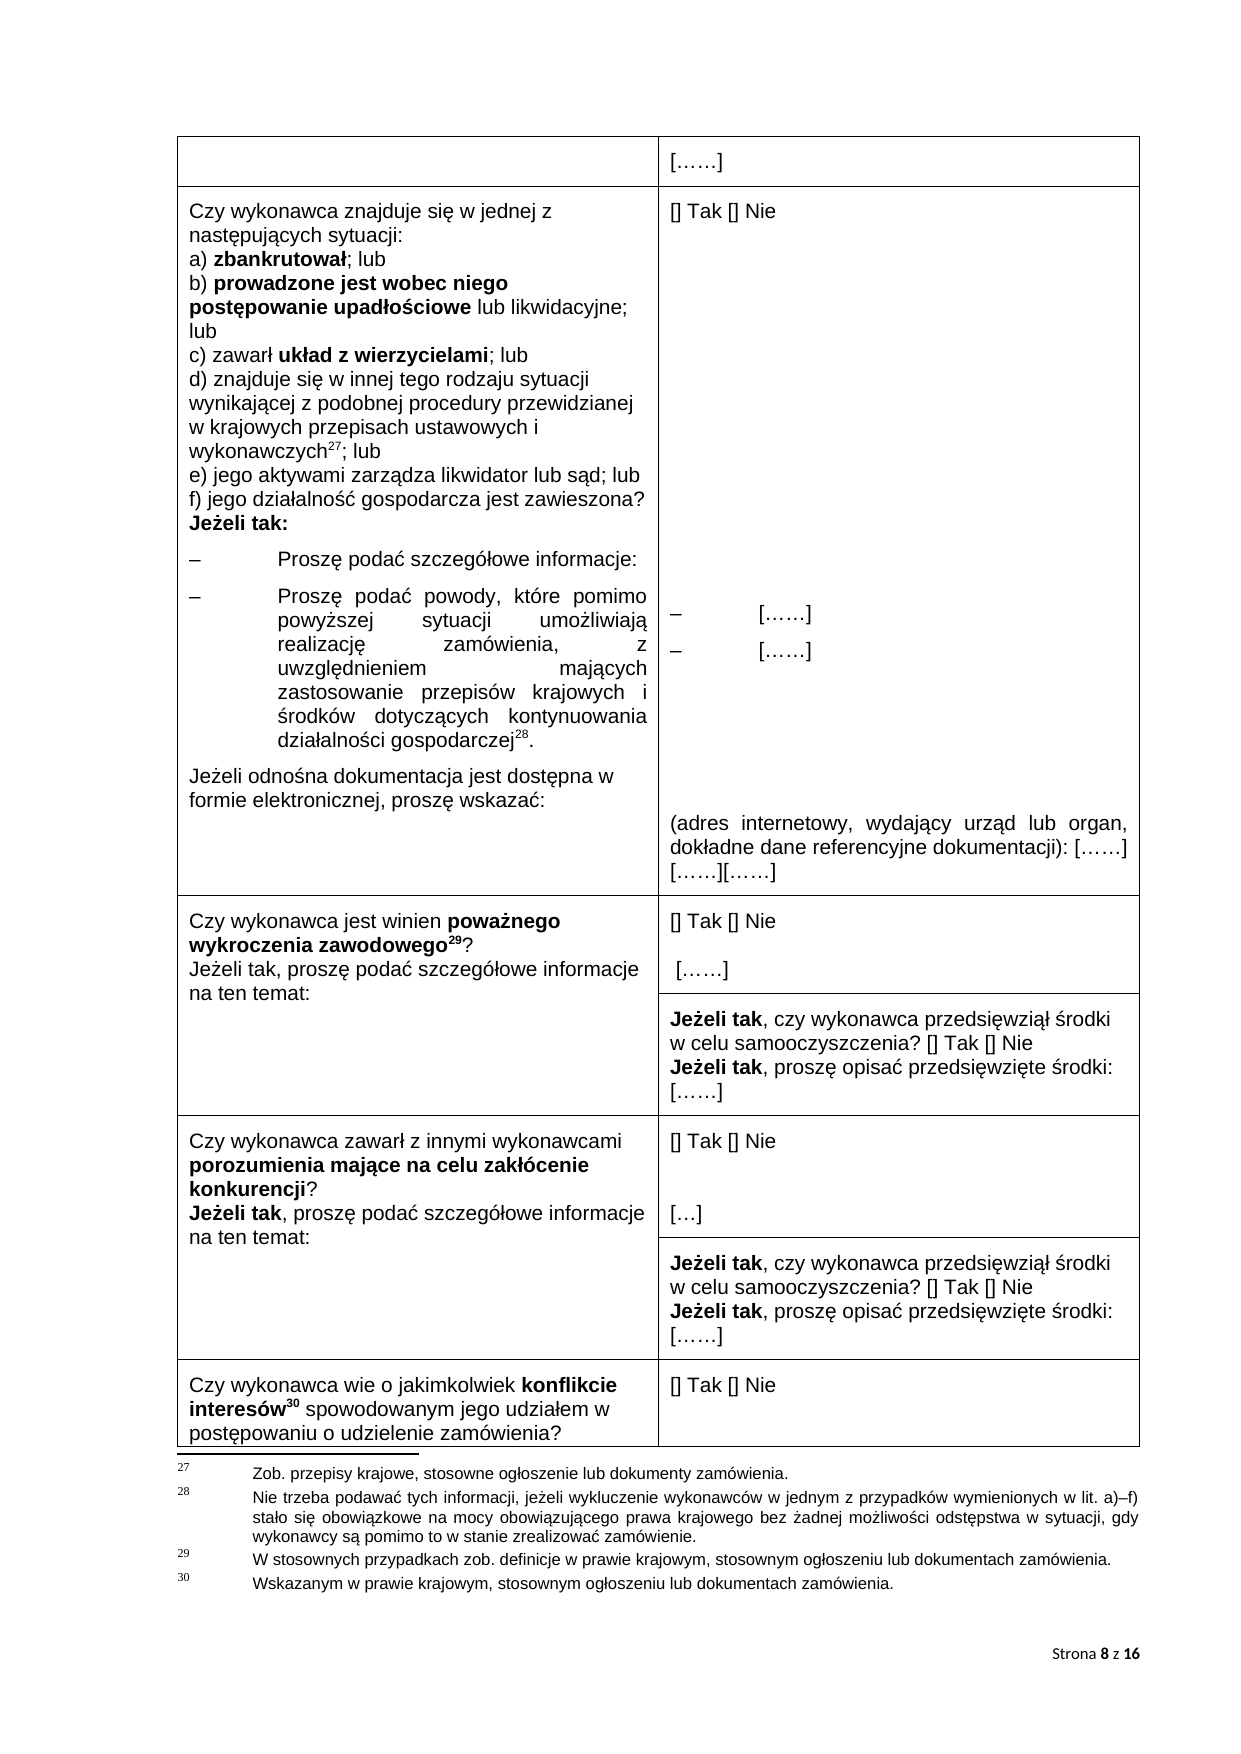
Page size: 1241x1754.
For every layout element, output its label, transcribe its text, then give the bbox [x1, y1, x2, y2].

table_cell Czy wykonawca jest winien poważnego wykroczenia zawodowego? Jeżeli tak, proszę podać szczegółowe informacje na ten temat: [178, 896, 658, 1115]
table_cell Czy wykonawca znajduje się w jednej z następujących sytuacji: a) zbankrutował; lub b) prowadzone jest wobec niego postępowanie upadłościowe lub likwidacyjne; lub c) zawarł układ z wierzycielami; lub d) znajduje się w innej tego rodzaju sytuacji wynikającej z podobnej procedury przewidzianej w krajowych przepisach ustawowych i wykonawczych; lub e) jego aktywami zarządza likwidator lub sąd; lub f) jego działalność gospodarcza jest zawieszona? Jeżeli tak: Proszę podać szczegółowe informacje: Proszę podać powody, które pomimo powyższej sytuacji umożliwiają realizację zamówienia, z uwzględnieniem mających zastosowanie przepisów krajowych i środków dotyczących kontynuowania działalności gospodarczej. Jeżeli odnośna dokumentacja jest dostępna w formie elektronicznej, proszę wskazać: [178, 187, 658, 895]
table_cell Jeżeli tak, czy wykonawca przedsięwziął środki w celu samooczyszczenia? [] Tak [] Nie Jeżeli tak, proszę opisać przedsięwzięte środki: [……] [659, 994, 1139, 1115]
table_cell [] Tak [] Nie [……] [659, 896, 1139, 993]
table_cell Czy wykonawca zawarł z innymi wykonawcami porozumienia mające na celu zakłócenie konkurencji? Jeżeli tak, proszę podać szczegółowe informacje na ten temat: [178, 1116, 658, 1359]
table_cell Jeżeli tak, czy wykonawca przedsięwziął środki w celu samooczyszczenia? [] Tak [] Nie Jeżeli tak, proszę opisać przedsięwzięte środki: [……] [659, 1238, 1139, 1359]
table_cell [] Tak [] Nie […] [659, 1360, 1139, 1446]
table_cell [659, 137, 1139, 186]
table_cell [] Tak [] Nie [……] [……] (adres internetowy, wydający urząd lub organ, dokładne dane referencyjne dokumentacji): [……][……][……] [659, 187, 1139, 895]
table_cell [] Tak [] Nie […] [659, 1116, 1139, 1237]
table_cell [178, 1360, 658, 1446]
